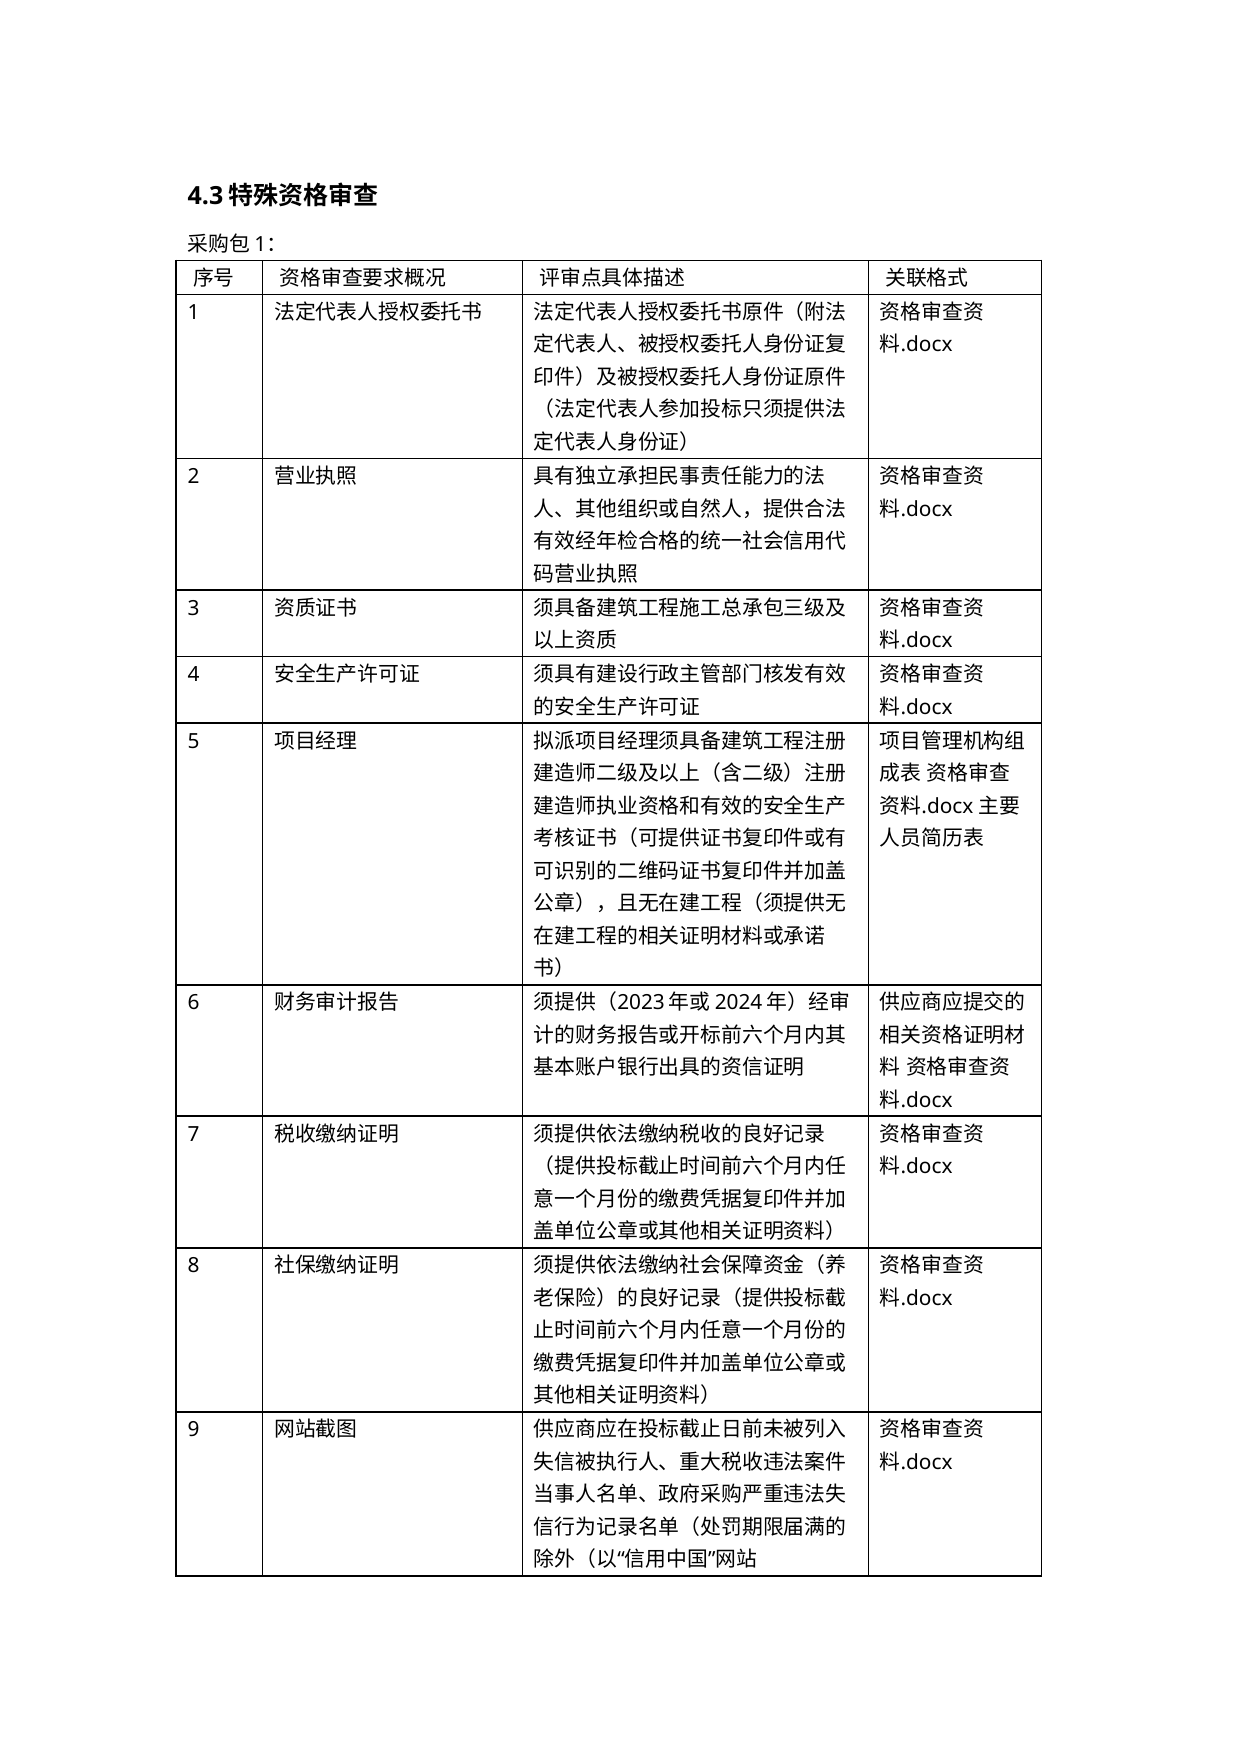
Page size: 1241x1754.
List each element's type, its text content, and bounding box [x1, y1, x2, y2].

table_cell 营业执照 [263, 459, 522, 589]
table_cell 须具备建筑工程施工总承包三级及以上资质 [523, 591, 868, 656]
table_cell 资格审查资料.docx [869, 657, 1041, 722]
table_cell 社保缴纳证明 [263, 1249, 522, 1411]
table_header 资格审查要求概况 [263, 261, 522, 293]
table_cell 法定代表人授权委托书原件（附法定代表人、被授权委托人身份证复印件）及被授权委托人身份证原件（法定代表人参加投标只须提供法定代表人身份证） [523, 295, 868, 458]
table_cell 资质证书 [263, 591, 522, 656]
table_cell 税收缴纳证明 [263, 1117, 522, 1247]
table_cell 2 [177, 459, 262, 589]
table_cell 供应商应提交的相关资格证明材料 资格审查资料.docx [869, 986, 1041, 1115]
table_header 关联格式 [869, 261, 1041, 293]
table_cell 资格审查资料.docx [869, 1249, 1041, 1411]
table_cell 资格审查资料.docx [869, 1413, 1041, 1575]
table_cell 8 [177, 1249, 262, 1411]
table_cell 5 [177, 724, 262, 984]
table_cell 项目经理 [263, 724, 522, 984]
table_cell 网站截图 [263, 1413, 522, 1575]
table_cell 安全生产许可证 [263, 657, 522, 722]
table_cell 1 [177, 295, 262, 458]
table_cell 须提供（2023年或2024年）经审计的财务报告或开标前六个月内其基本账户银行出具的资信证明 [523, 986, 868, 1115]
table_cell 6 [177, 986, 262, 1115]
table_cell 项目管理机构组成表 资格审查资料.docx 主要人员简历表 [869, 724, 1041, 984]
table_cell 财务审计报告 [263, 986, 522, 1115]
table_cell 资格审查资料.docx [869, 459, 1041, 589]
table_cell 9 [177, 1413, 262, 1575]
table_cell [523, 1413, 868, 1575]
table_cell 7 [177, 1117, 262, 1247]
table_cell 3 [177, 591, 262, 656]
table_cell 拟派项目经理须具备建筑工程注册建造师二级及以上（含二级）注册建造师执业资格和有效的安全生产考核证书（可提供证书复印件或有可识别的二维码证书复印件并加盖公章），且无在建工程（须提供无在建工程的相关证明材料或承诺书） [523, 724, 868, 984]
table_cell 资格审查资料.docx [869, 591, 1041, 656]
table_cell 4 [177, 657, 262, 722]
table_cell 须提供依法缴纳社会保障资金（养老保险）的良好记录（提供投标截止时间前六个月内任意一个月份的缴费凭据复印件并加盖单位公章或其他相关证明资料） [523, 1249, 868, 1411]
table_cell 资格审查资料.docx [869, 1117, 1041, 1247]
table_cell 须提供依法缴纳税收的良好记录（提供投标截止时间前六个月内任意一个月份的缴费凭据复印件并加盖单位公章或其他相关证明资料） [523, 1117, 868, 1247]
table_cell 资格审查资料.docx [869, 295, 1041, 458]
table_header 评审点具体描述 [523, 261, 868, 293]
table_cell 法定代表人授权委托书 [263, 295, 522, 458]
table_header 序号 [177, 261, 262, 293]
table_cell 须具有建设行政主管部门核发有效的安全生产许可证 [523, 657, 868, 722]
text 4.3特殊资格审查 [187, 162, 1053, 227]
text 采购包1： [187, 227, 1053, 259]
table_cell 具有独立承担民事责任能力的法人、其他组织或自然人，提供合法有效经年检合格的统一社会信用代码营业执照 [523, 459, 868, 589]
